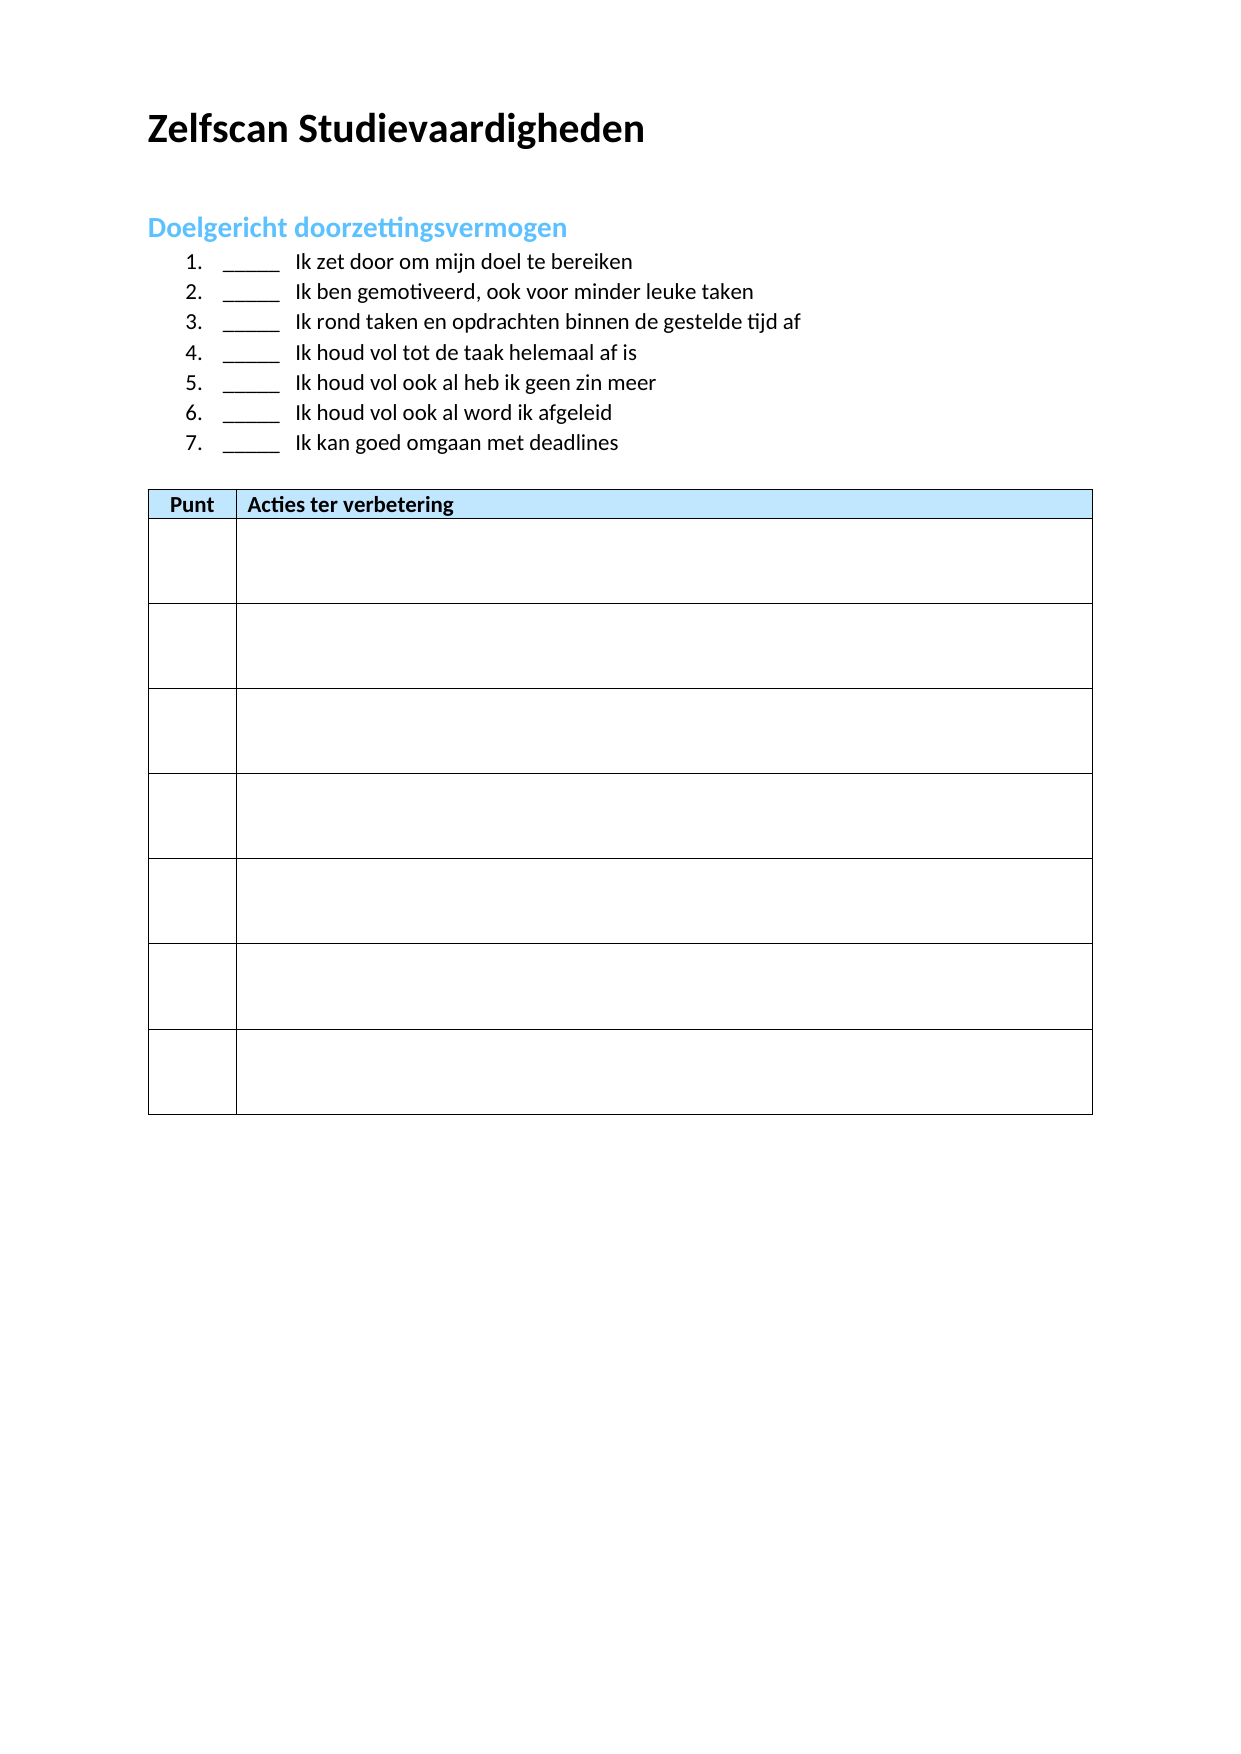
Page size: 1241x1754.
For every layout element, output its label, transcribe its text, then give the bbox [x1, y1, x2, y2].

table_cell [237, 1030, 1092, 1113]
table_cell [237, 689, 1092, 773]
list _____ Ik zet door om mijn doel te bereiken [185, 247, 1093, 275]
list _____ Ik houd vol ook al word ik afgeleid [185, 398, 1093, 426]
list _____ Ik houd vol ook al heb ik geen zin meer [185, 368, 1093, 396]
table_cell [149, 774, 236, 858]
table_cell [237, 859, 1092, 943]
table_cell [149, 519, 236, 603]
table_cell [237, 774, 1092, 858]
table_header Acties ter verbetering [237, 490, 1092, 518]
table_cell [149, 944, 236, 1028]
table_cell [149, 859, 236, 943]
table_cell [149, 689, 236, 773]
table_cell [237, 944, 1092, 1028]
text Doelgericht doorzettingsvermogen [148, 209, 1093, 244]
table_header Punt [149, 490, 236, 518]
list _____ Ik ben gemotiveerd, ook voor minder leuke taken [185, 277, 1093, 305]
table_cell [149, 1030, 236, 1113]
table_cell [237, 519, 1092, 603]
list _____ Ik houd vol tot de taak helemaal af is [185, 338, 1093, 366]
table_cell [149, 604, 236, 688]
list _____ Ik rond taken en opdrachten binnen de gestelde tijd af [185, 307, 1093, 336]
table_cell [237, 604, 1092, 688]
list _____ Ik kan goed omgaan met deadlines [185, 428, 1093, 487]
